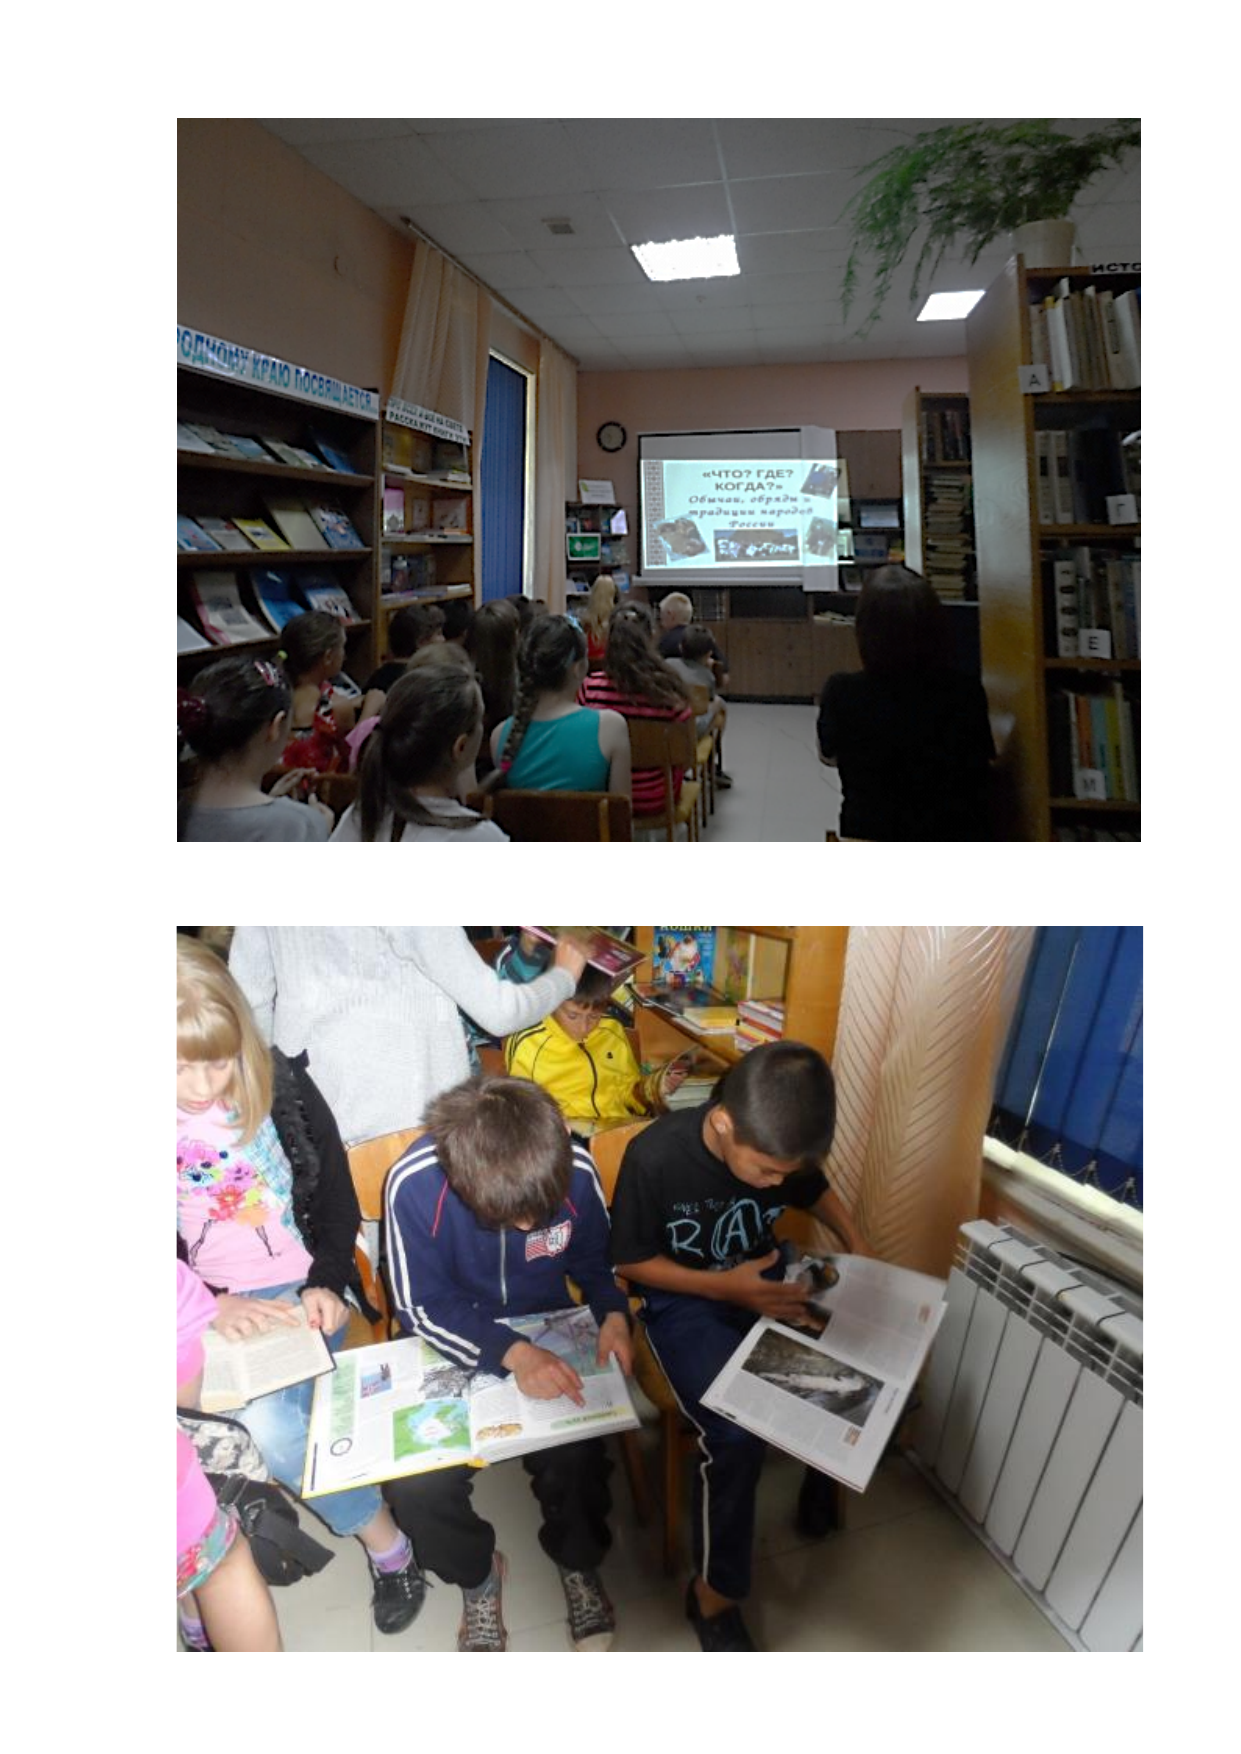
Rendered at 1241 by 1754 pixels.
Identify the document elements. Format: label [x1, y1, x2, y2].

picture [176, 926, 1144, 1652]
picture [177, 118, 1141, 842]
